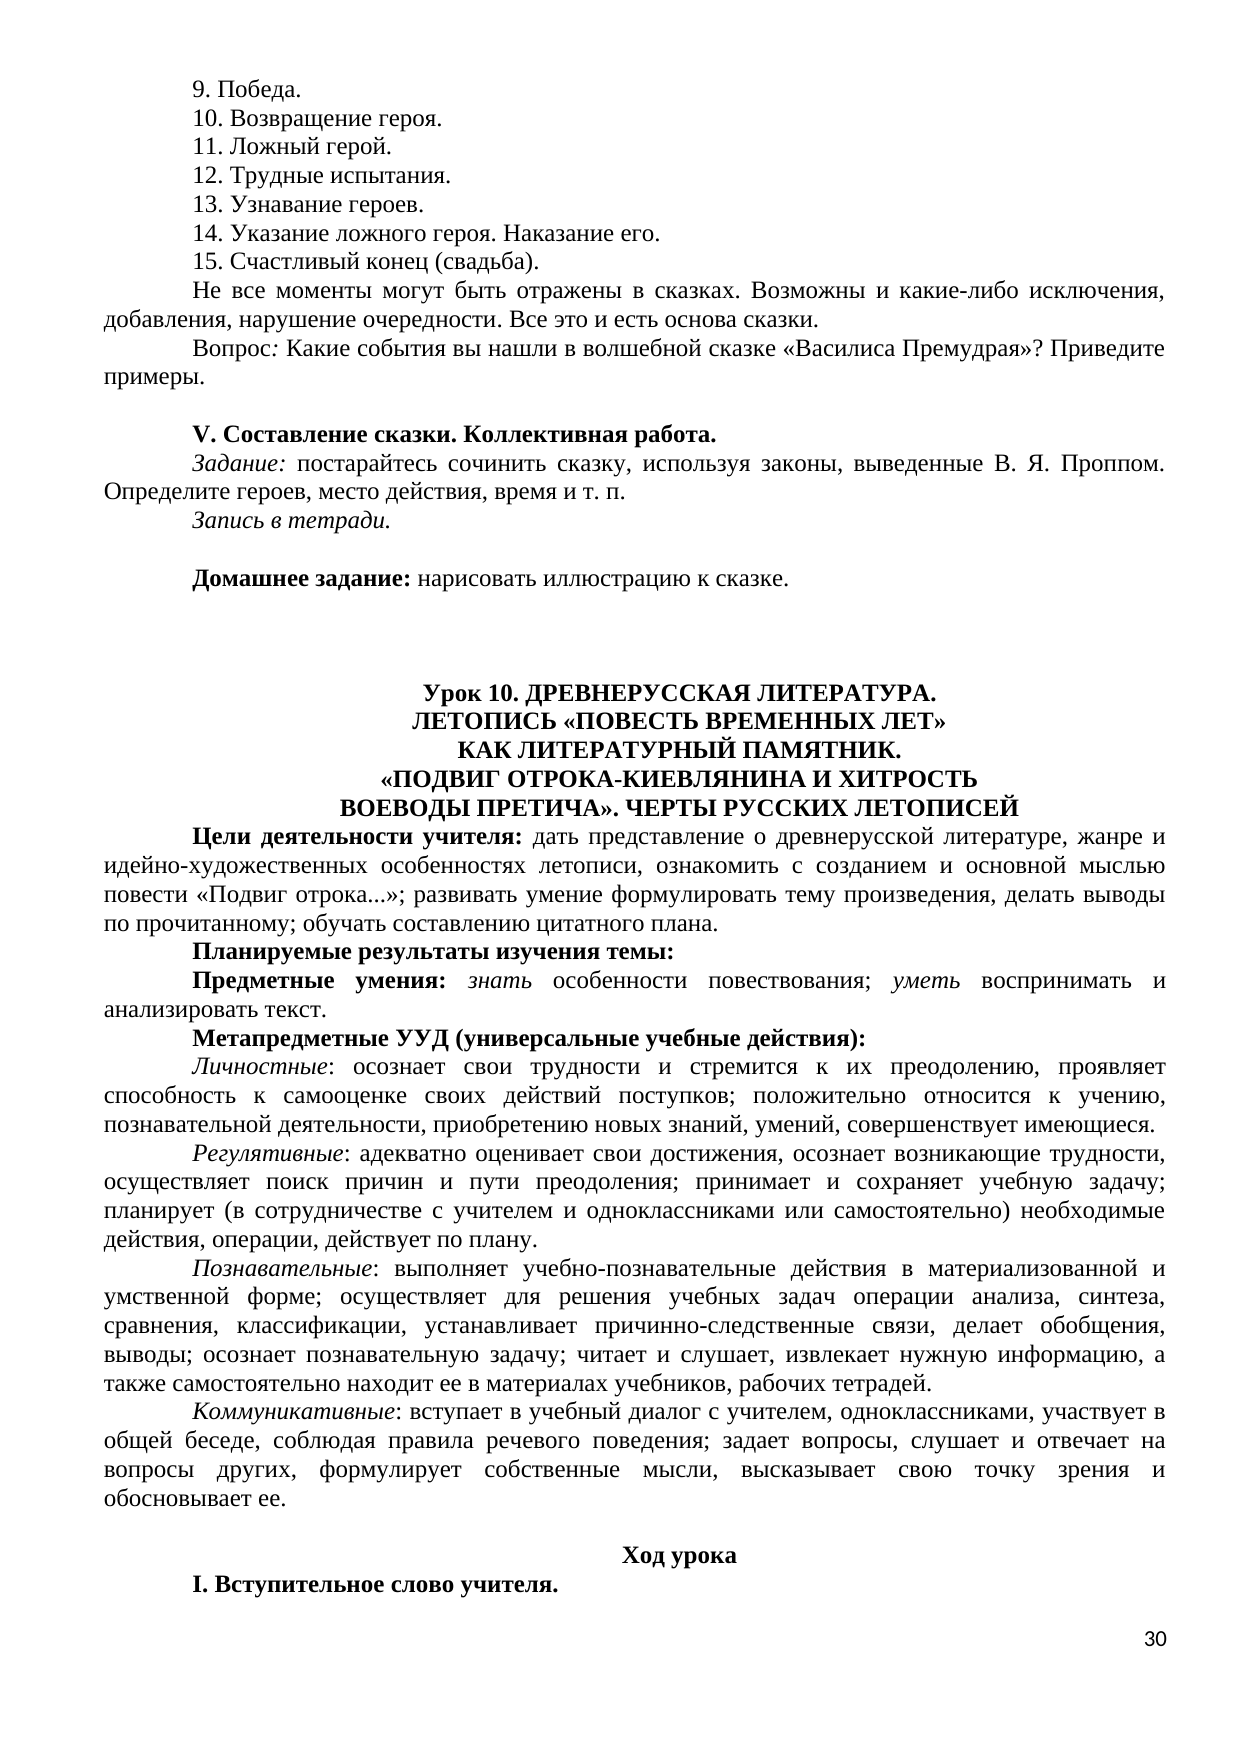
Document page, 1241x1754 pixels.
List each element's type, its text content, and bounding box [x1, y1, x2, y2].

text Задание: постарайтесь сочинить сказку, используя законы, выведенные В. Я. Проппом. Определите героев, место действия, время и т. п. [103, 448, 1167, 505]
text Метапредметные УУД (универсальные учебные действия): [103, 1023, 1167, 1051]
text I. Вступительное слово учителя. [103, 1569, 1167, 1598]
text «ПОДВИГ ОТРОКА-КИЕВЛЯНИНА И ХИТРОСТЬ [103, 764, 1167, 793]
text 10. Возвращение героя. [103, 103, 1167, 131]
text Не все моменты могут быть отражены в сказках. Возможны и какие-либо исключения, добавления, нарушение очередности. Все это и есть основа сказки. [103, 275, 1167, 333]
text 9. Победа. [103, 74, 1167, 103]
text ВОЕВОДЫ ПРЕТИЧА». ЧЕРТЫ РУССКИХ ЛЕТОПИСЕЙ [103, 793, 1167, 821]
text 13. Узнавание героев. [103, 189, 1167, 218]
text Предметные умения: знать особенности повествования; уметь воспринимать и анализировать текст. [103, 965, 1167, 1023]
text Урок 10. ДРЕВНЕРУССКАЯ ЛИТЕРАТУРА. [103, 678, 1167, 706]
text Познавательные: выполняет учебно-познавательные действия в материализованной и умственной форме; осуществляет для решения учебных задач операции анализа, синтеза, сравнения, классификации, устанавливает причинно-следственные связи, делает обобщения, выводы; осознает познавательную задачу; читает и слушает, извлекает нужную информацию, а также самостоятельно находит ее в материалах учебников, рабочих тетрадей. [103, 1253, 1167, 1396]
text Личностные: осознает свои трудности и стремится к их преодолению, проявляет способность к самооценке своих действий поступков; положительно относится к учению, познавательной деятельности, приобретению новых знаний, умений, совершенствует имеющиеся. [103, 1051, 1167, 1138]
text Вопрос: Какие события вы нашли в волшебной сказке «Василиса Премудрая»? Приведите примеры. [103, 333, 1167, 390]
text Ход урока [103, 1540, 1167, 1569]
text 14. Указание ложного героя. Наказание его. [103, 218, 1167, 246]
text 15. Счастливый конец (свадьба). [103, 246, 1167, 275]
text Коммуникативные: вступает в учебный диалог с учителем, одноклассниками, участвует в общей беседе, соблюдая правила речевого поведения; задает вопросы, слушает и отвечает на вопросы других, формулирует собственные мысли, высказывает свою точку зрения и обосновывает ее. [103, 1396, 1167, 1511]
text Домашнее задание: нарисовать иллюстрацию к сказке. [103, 563, 1167, 591]
text 11. Ложный герой. [103, 131, 1167, 160]
text Планируемые результаты изучения темы: [103, 936, 1167, 965]
text V. Составление сказки. Коллективная работа. [103, 419, 1167, 448]
text 12. Трудные испытания. [103, 160, 1167, 189]
text КАК ЛИТЕРАТУРНЫЙ ПАМЯТНИК. [103, 735, 1167, 764]
text Регулятивные: адекватно оценивает свои достижения, осознает возникающие трудности, осуществляет поиск причин и пути преодоления; принимает и сохраняет учебную задачу; планирует (в сотрудничестве с учителем и одноклассниками или самостоятельно) необходимые действия, операции, действует по плану. [103, 1138, 1167, 1253]
text Запись в тетради. [103, 505, 1167, 534]
text ЛЕТОПИСЬ «ПОВЕСТЬ ВРЕМЕННЫХ ЛЕТ» [103, 706, 1167, 735]
text Цели деятельности учителя: дать представление о древнерусской литературе, жанре и идейно-художественных особенностях летописи, ознакомить с созданием и основной мыслью повести «Подвиг отрока...»; развивать умение формулировать тему произведения, делать выводы по прочитанному; обучать составлению цитатного плана. [103, 821, 1167, 936]
